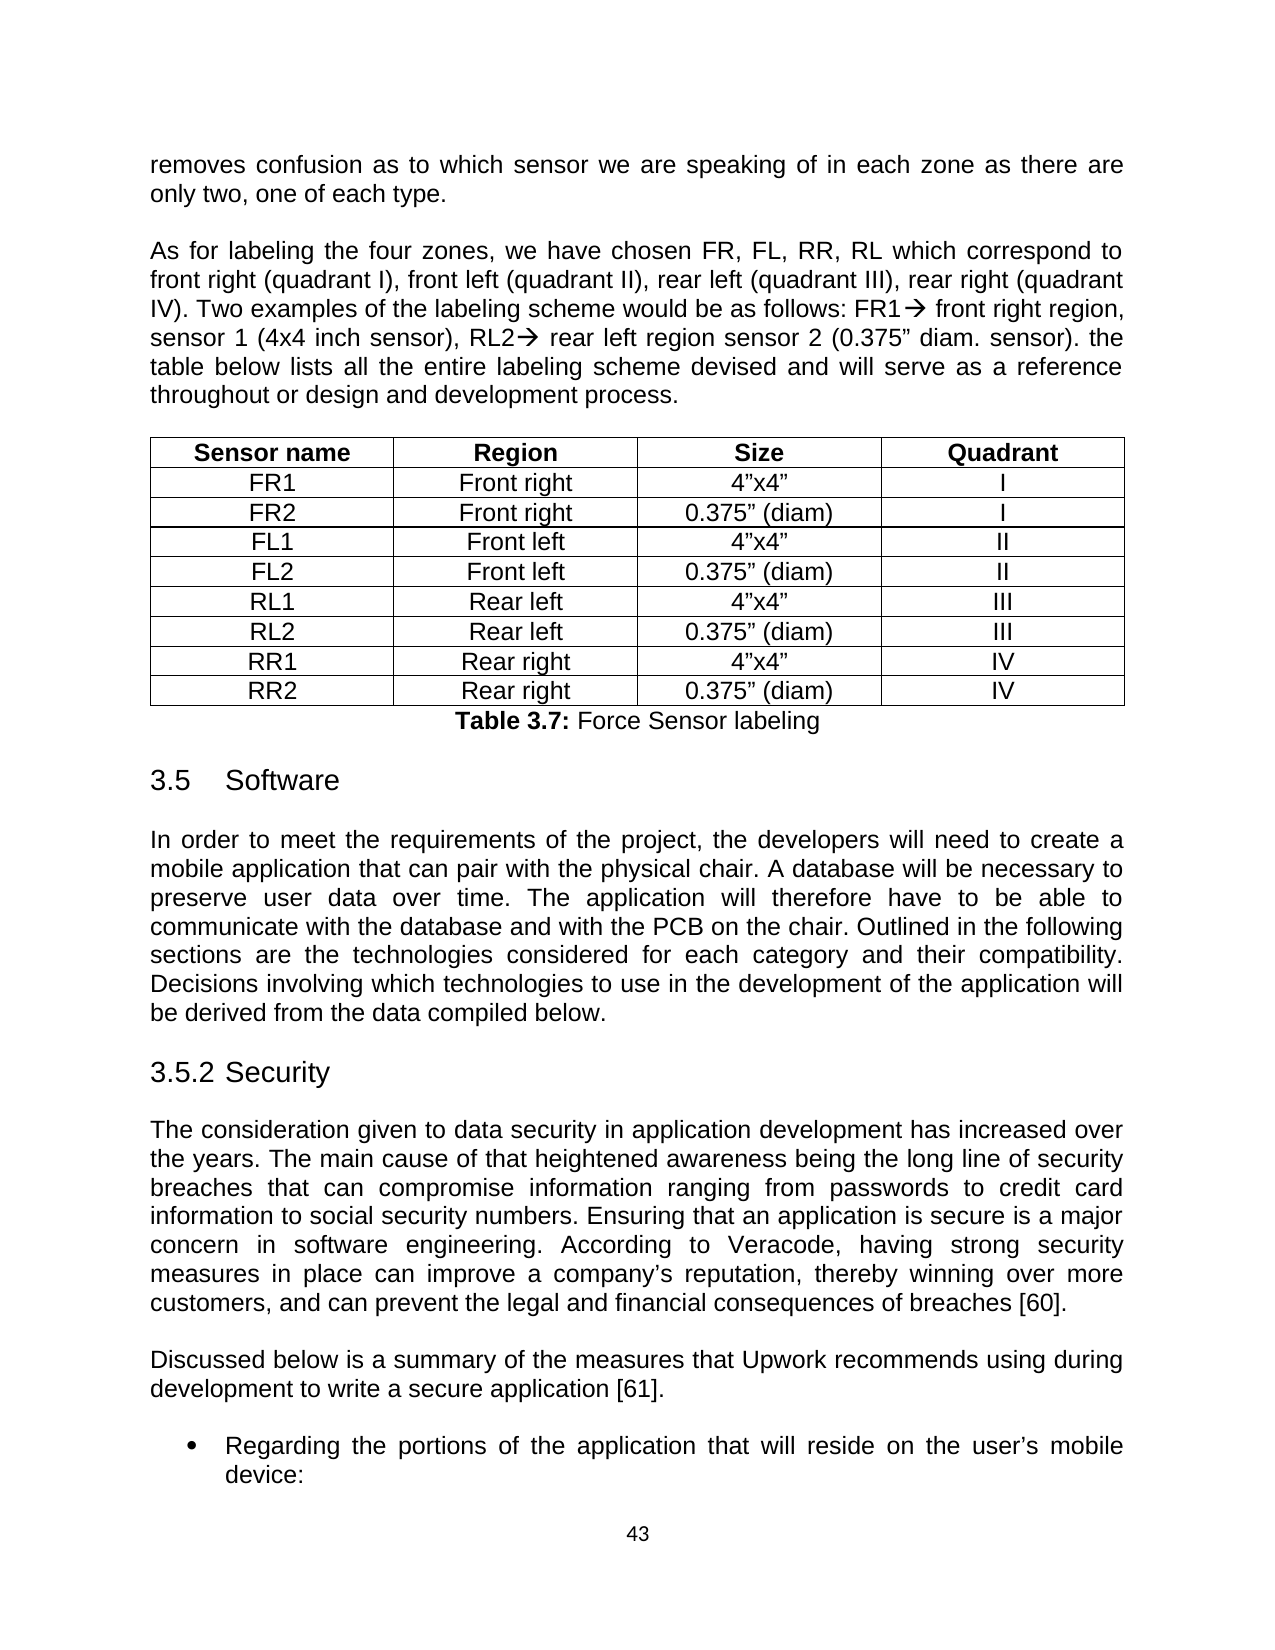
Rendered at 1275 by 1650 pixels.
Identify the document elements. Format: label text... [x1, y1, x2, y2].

subtitle Security [150, 1055, 1125, 1089]
table_cell FR1 [151, 468, 393, 497]
table_cell I [882, 468, 1124, 497]
table_cell 0.375” (diam) [638, 617, 881, 646]
table_cell II [882, 557, 1124, 586]
text Discussed below is a summary of the measures that Upwork recommends using during development to write a secure application [61]. [150, 1345, 1125, 1403]
table_cell RR1 [151, 647, 393, 675]
table_cell 0.375” (diam) [638, 498, 881, 526]
table_cell 4”x4” [638, 587, 881, 616]
table_cell III [882, 587, 1124, 616]
table_cell 4”x4” [638, 528, 881, 556]
table_cell 4”x4” [638, 647, 881, 675]
text In order to meet the requirements of the project, the developers will need to create a mobile application that can pair with the physical chair. A database will be necessary to preserve user data over time. The application will therefore have to be able to communicate with the database and with the PCB on the chair. Outlined in the following sections are the technologies considered for each category and their compatibility. Decisions involving which technologies to use in the development of the application will be derived from the data compiled below. [150, 825, 1125, 1026]
table_cell Rear left [394, 617, 637, 646]
table_cell Front right [394, 498, 637, 526]
table_cell Rear left [394, 587, 637, 616]
table_cell FR2 [151, 498, 393, 526]
table_cell 0.375” (diam) [638, 557, 881, 586]
table_cell Rear right [394, 676, 637, 705]
subtitle Software [150, 763, 1125, 796]
table_cell Front left [394, 557, 637, 586]
table_cell IV [882, 647, 1124, 675]
table_cell I [882, 498, 1124, 526]
table_cell RR2 [151, 676, 393, 705]
table_cell Rear right [394, 647, 637, 675]
table_cell IV [882, 676, 1124, 705]
table_cell III [882, 617, 1124, 646]
table_cell II [882, 528, 1124, 556]
text Table 3.7: Force Sensor labeling [150, 706, 1125, 735]
list Regarding the portions of the application that will reside on the user’s mobile device: [187, 1431, 1125, 1489]
table_cell Front left [394, 528, 637, 556]
table_cell Front right [394, 468, 637, 497]
table_cell FL1 [151, 528, 393, 556]
table_cell 0.375” (diam) [638, 676, 881, 705]
table_header Region [394, 438, 637, 467]
table_cell 4”x4” [638, 468, 881, 497]
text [150, 150, 1125, 207]
text As for labeling the four zones, we have chosen FR, FL, RR, RL which correspond to front right (quadrant I), front left (quadrant II), rear left (quadrant III), rear right (quadrant IV). Two examples of the labeling scheme would be as follows: FR1 front right region, sensor 1 (4x4 inch sensor), RL2 rear left region sensor 2 (0.375” diam. sensor). the table below lists all the entire labeling scheme devised and will serve as a reference throughout or design and development process. [150, 236, 1125, 409]
table_cell RL1 [151, 587, 393, 616]
text The consideration given to data security in application development has increased over the years. The main cause of that heightened awareness being the long line of security breaches that can compromise information ranging from passwords to credit card information to social security numbers. Ensuring that an application is secure is a major concern in software engineering. According to Veracode, having strong security measures in place can improve a company’s reputation, thereby winning over more customers, and can prevent the legal and financial consequences of breaches [60]. [150, 1115, 1125, 1316]
table_cell FL2 [151, 557, 393, 586]
table_header Quadrant [882, 438, 1124, 467]
table_header Sensor name [151, 438, 393, 467]
table_header Size [638, 438, 881, 467]
table_cell RL2 [151, 617, 393, 646]
